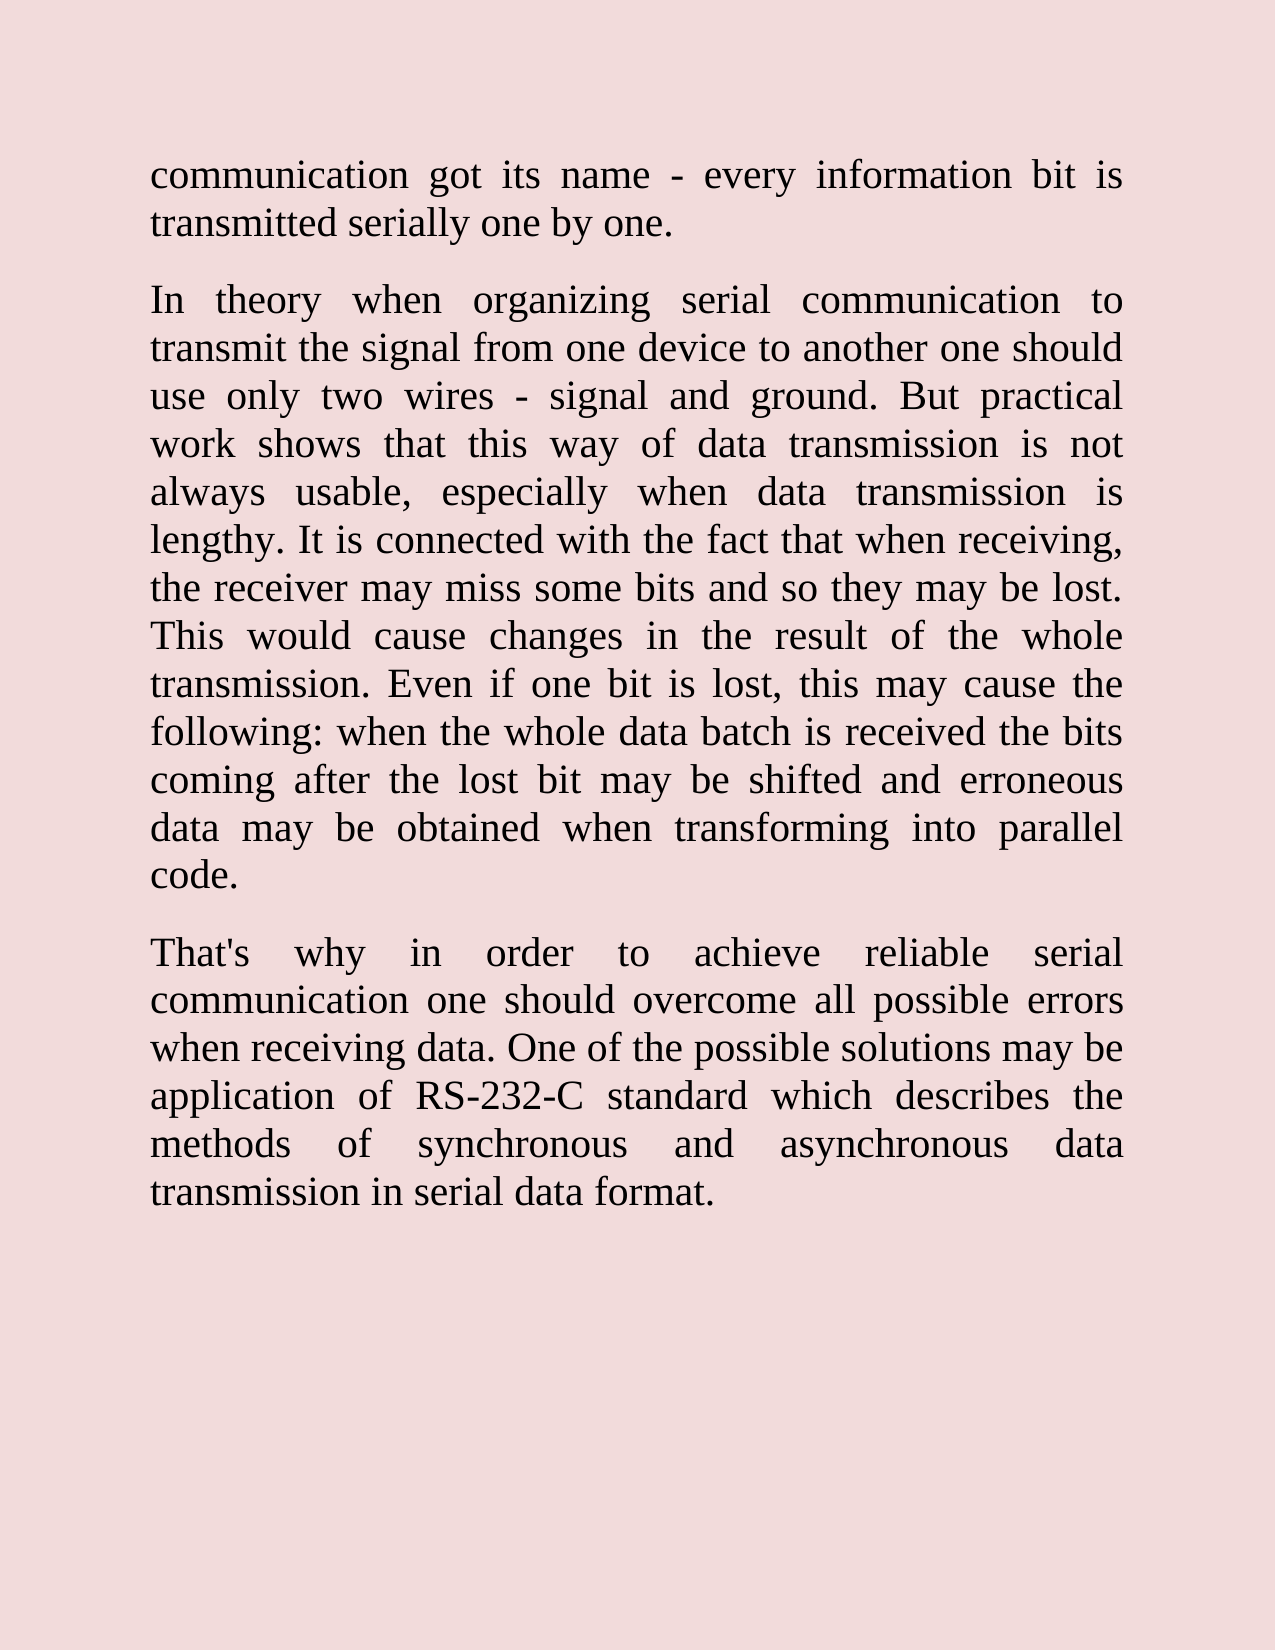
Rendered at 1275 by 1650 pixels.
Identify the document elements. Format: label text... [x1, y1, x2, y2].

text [150, 150, 1125, 246]
text That's why in order to achieve reliable serial communication one should overcome all possible errors when receiving data. One of the possible solutions may be application of RS-232-C standard which describes the methods of synchronous and asynchronous data transmission in serial data format. [150, 927, 1125, 1214]
text In theory when organizing serial communication to transmit the signal from one device to another one should use only two wires - signal and ground. But practical work shows that this way of data transmission is not always usable, especially when data transmission is lengthy. It is connected with the fact that when receiving, the receiver may miss some bits and so they may be lost. This would cause changes in the result of the whole transmission. Even if one bit is lost, this may cause the following: when the whole data batch is received the bits coming after the lost bit may be shifted and erroneous data may be obtained when transforming into parallel code. [150, 275, 1125, 898]
